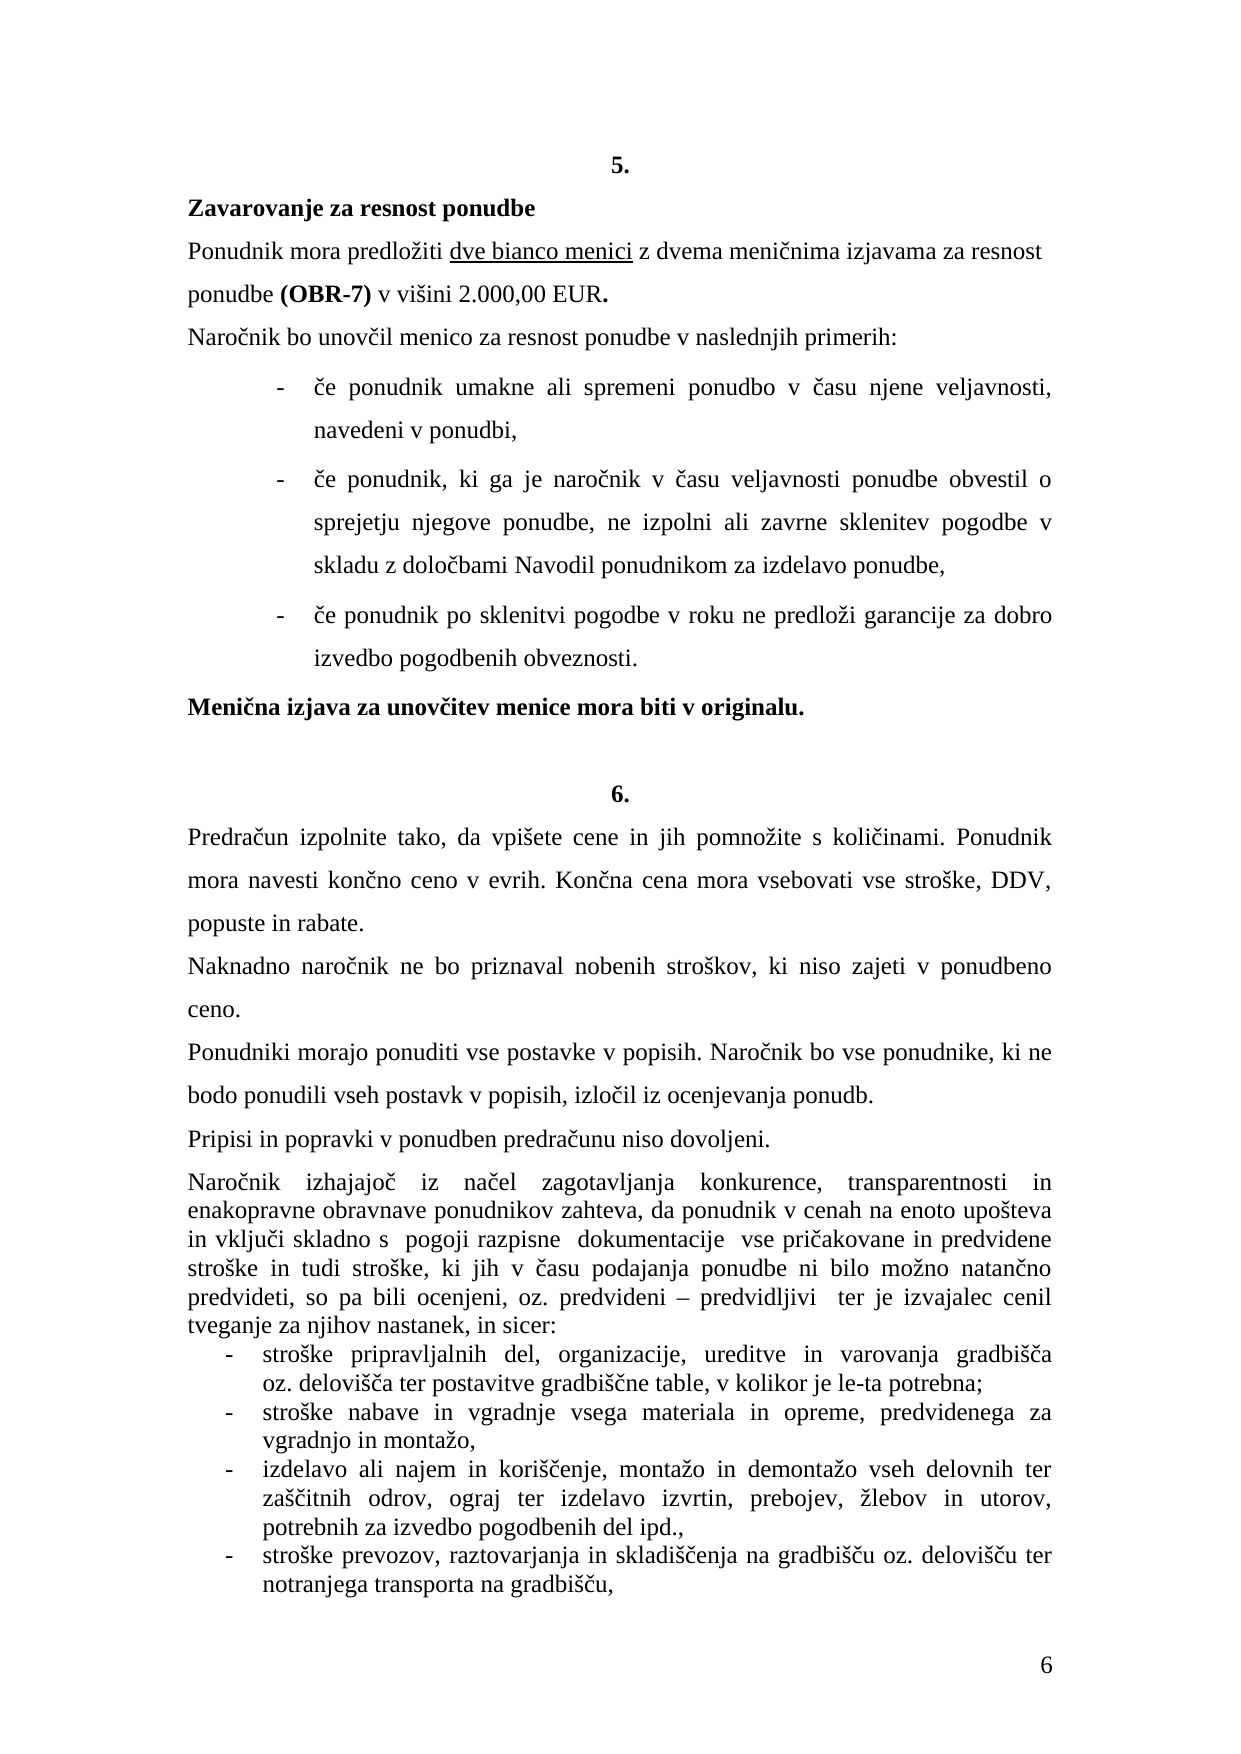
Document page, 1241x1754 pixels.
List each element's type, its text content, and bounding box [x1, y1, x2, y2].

text Zavarovanje za resnost ponudbe [187, 193, 1053, 222]
text Ponudniki morajo ponuditi vse postavke v popisih. Naročnik bo vse ponudnike, ki ne bodo ponudili vseh postavk v popisih, izločil iz ocenjevanja ponudb. [187, 1037, 1053, 1109]
text Predračun izpolnite tako, da vpišete cene in jih pomnožite s količinami. Ponudnik mora navesti končno ceno v evrih. Končna cena mora vsebovati vse stroške, DDV, popuste in rabate. [187, 822, 1053, 937]
list če ponudnik umakne ali spremeni ponudbo v času njene veljavnosti, navedeni v ponudbi, [276, 372, 1053, 444]
list stroške prevozov, raztovarjanja in skladiščenja na gradbišču oz. delovišču ter notranjega transporta na gradbišču, [225, 1541, 1053, 1598]
text Ponudnik mora predložiti dve bianco menici z dvema meničnima izjavama za resnost ponudbe (OBR-7) v višini 2.000,00 EUR. [187, 236, 1053, 308]
text Menična izjava za unovčitev menice mora biti v originalu. [187, 692, 1053, 721]
text Pripisi in popravki v ponudben predračunu niso dovoljeni. [187, 1124, 1053, 1152]
list če ponudnik, ki ga je naročnik v času veljavnosti ponudbe obvestil o sprejetju njegove ponudbe, ne izpolni ali zavrne sklenitev pogodbe v skladu z določbami Navodil ponudnikom za izdelavo ponudbe, [276, 464, 1053, 579]
list stroške pripravljalnih del, organizacije, ureditve in varovanja gradbišča oz. delovišča ter postavitve gradbiščne table, v kolikor je le-ta potrebna; [225, 1339, 1053, 1397]
list izdelavo ali najem in koriščenje, montažo in demontažo vseh delovnih ter zaščitnih odrov, ograj ter izdelavo izvrtin, prebojev, žlebov in utorov, potrebnih za izvedbo pogodbenih del ipd., [225, 1454, 1053, 1541]
text 6. [187, 779, 1053, 807]
list stroške nabave in vgradnje vsega materiala in opreme, predvidenega za vgradnjo in montažo, [225, 1397, 1053, 1454]
text Naknadno naročnik ne bo priznaval nobenih stroškov, ki niso zajeti v ponudbeno ceno. [187, 951, 1053, 1023]
text 5. [187, 150, 1053, 179]
text Naročnik bo unovčil menico za resnost ponudbe v naslednjih primerih: [187, 322, 1053, 351]
list če ponudnik po sklenitvi pogodbe v roku ne predloži garancije za dobro izvedbo pogodbenih obveznosti. [276, 600, 1053, 672]
text Naročnik izhajajoč iz načel zagotavljanja konkurence, transparentnosti in enakopravne obravnave ponudnikov zahteva, da ponudnik v cenah na enoto upošteva in vključi skladno s pogoji razpisne dokumentacije vse pričakovane in predvidene stroške in tudi stroške, ki jih v času podajanja ponudbe ni bilo možno natančno predvideti, so pa bili ocenjeni, oz. predvideni – predvidljivi ter je izvajalec cenil tveganje za njihov nastanek, in sicer: [187, 1167, 1053, 1339]
